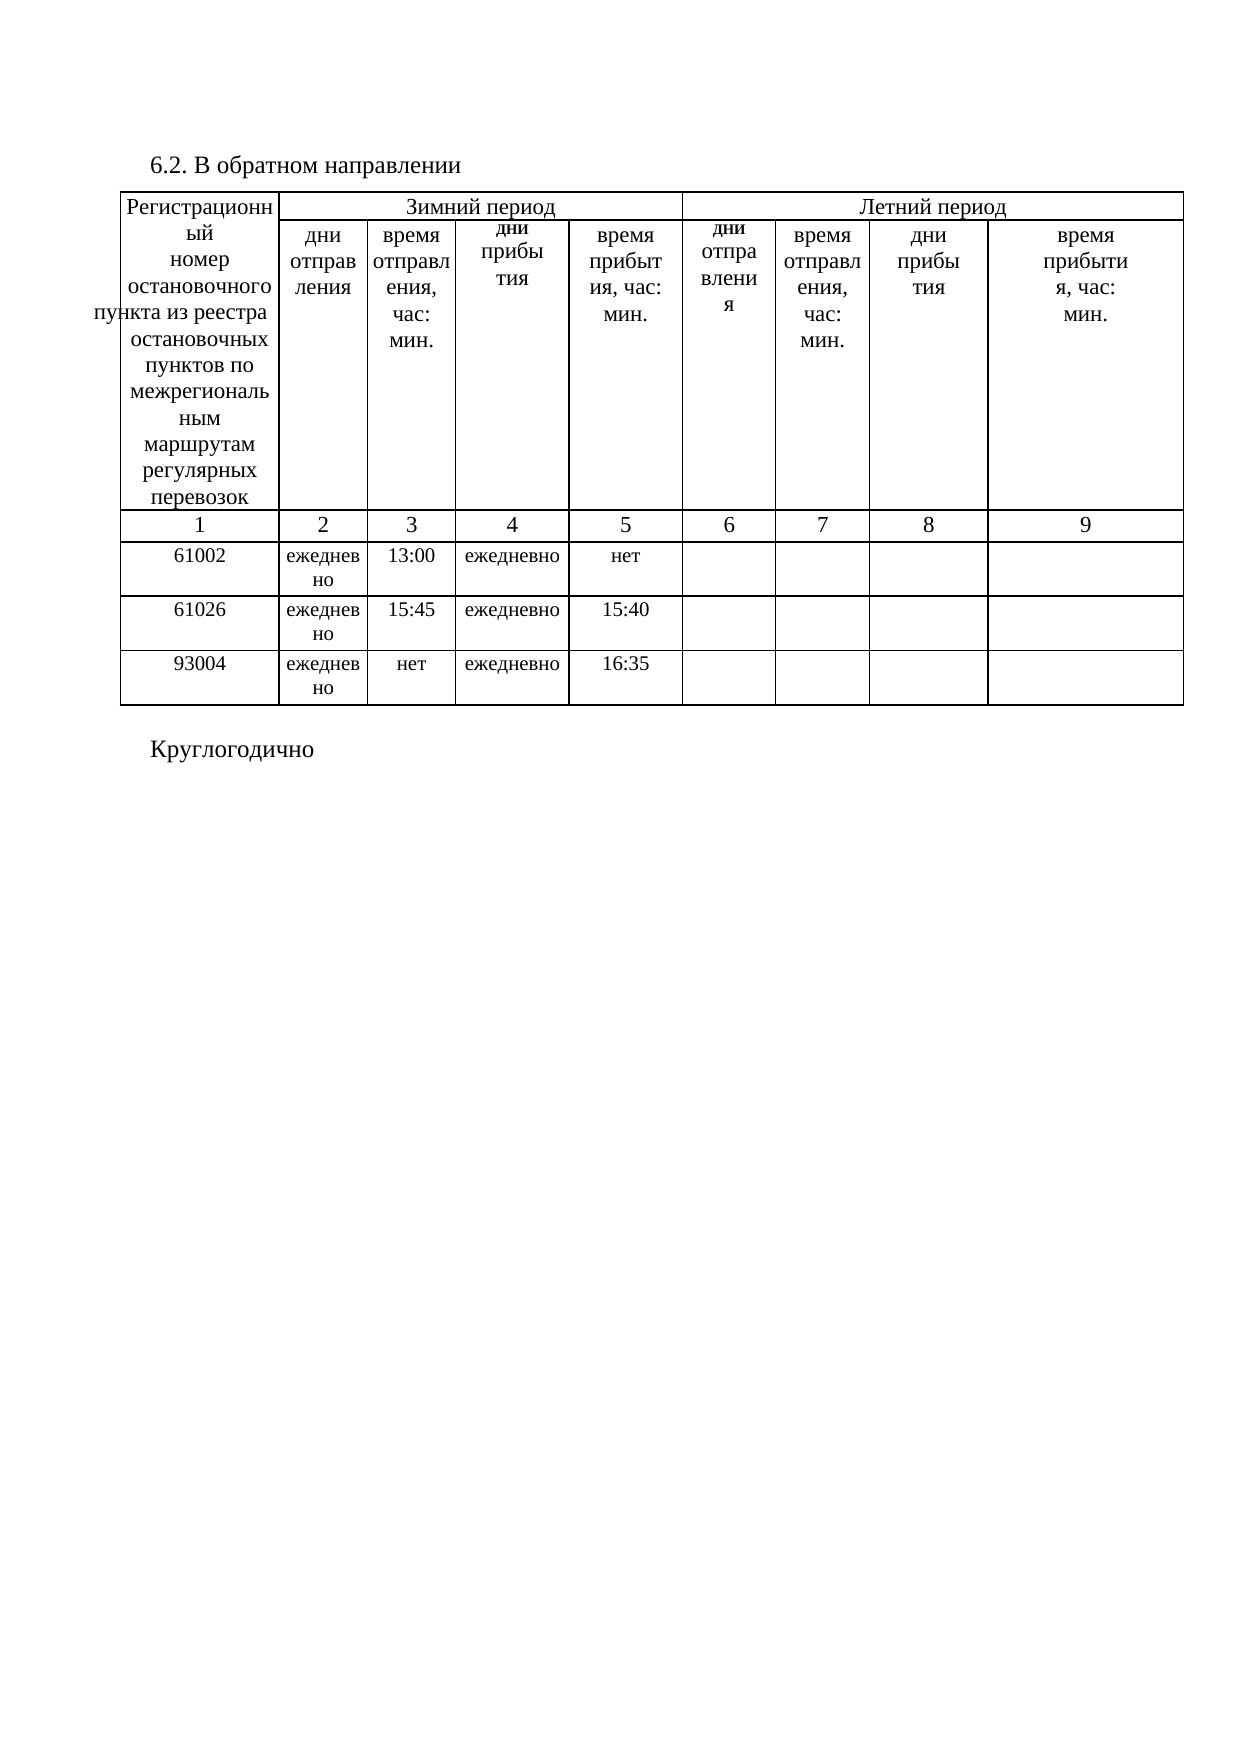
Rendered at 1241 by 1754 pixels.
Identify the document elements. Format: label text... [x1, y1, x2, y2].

text Круглогодично [150, 734, 1090, 763]
table_cell 8 [870, 511, 987, 541]
table_cell время отправл ения, час: мин. [368, 221, 455, 509]
table_cell [683, 543, 775, 595]
table_cell время прибыти я, час: мин. [989, 221, 1183, 509]
table_cell 15:40 [570, 597, 682, 650]
table_header Зимний период [280, 193, 682, 219]
table_cell ежедневно [456, 597, 568, 650]
table_cell время прибыт ия, час: мин. [570, 221, 682, 509]
table_cell 2 [280, 511, 367, 541]
table_cell [870, 651, 987, 704]
table_cell 61026 [121, 597, 278, 650]
table_cell время отправл ения, час: мин. [776, 221, 869, 509]
table_cell [989, 651, 1183, 704]
table_cell [870, 543, 987, 595]
table_cell дни отправ ления [280, 221, 367, 509]
table_cell нет [368, 651, 455, 704]
table_cell ежедневно [280, 543, 367, 595]
table_cell [989, 543, 1183, 595]
table_cell 6 [683, 511, 775, 541]
table_cell 7 [776, 511, 869, 541]
table_cell [776, 651, 869, 704]
table_cell [989, 597, 1183, 650]
table_cell нет [570, 543, 682, 595]
table_cell 13:00 [368, 543, 455, 595]
table_cell ежедневно [280, 597, 367, 650]
table_cell 1 [121, 511, 278, 541]
table_cell ДНИ прибы тия [456, 221, 568, 509]
text 6.2. В обратном направлении [150, 150, 1090, 179]
table_cell [776, 543, 869, 595]
table_cell [683, 651, 775, 704]
table_cell 61002 [121, 543, 278, 595]
table_cell 9 [989, 511, 1183, 541]
table_cell 4 [456, 511, 568, 541]
table_cell [683, 597, 775, 650]
table_header Регистрационный номер остановочного пункта из реестра остановочных пунктов по межрегиональным маршрутам регулярных перевозок [121, 193, 278, 509]
table_cell 16:35 [570, 651, 682, 704]
table_cell 3 [368, 511, 455, 541]
table_cell ДНИ отпра влени я [683, 221, 775, 509]
table_cell 93004 [121, 651, 278, 704]
table_cell ежедневно [456, 651, 568, 704]
table_cell 5 [570, 511, 682, 541]
table_header Летний период [683, 193, 1183, 219]
table_cell дни прибы тия [870, 221, 987, 509]
table_cell [776, 597, 869, 650]
table_cell ежедневно [456, 543, 568, 595]
table_cell ежедневно [280, 651, 367, 704]
table_cell 15:45 [368, 597, 455, 650]
table_cell [870, 597, 987, 650]
